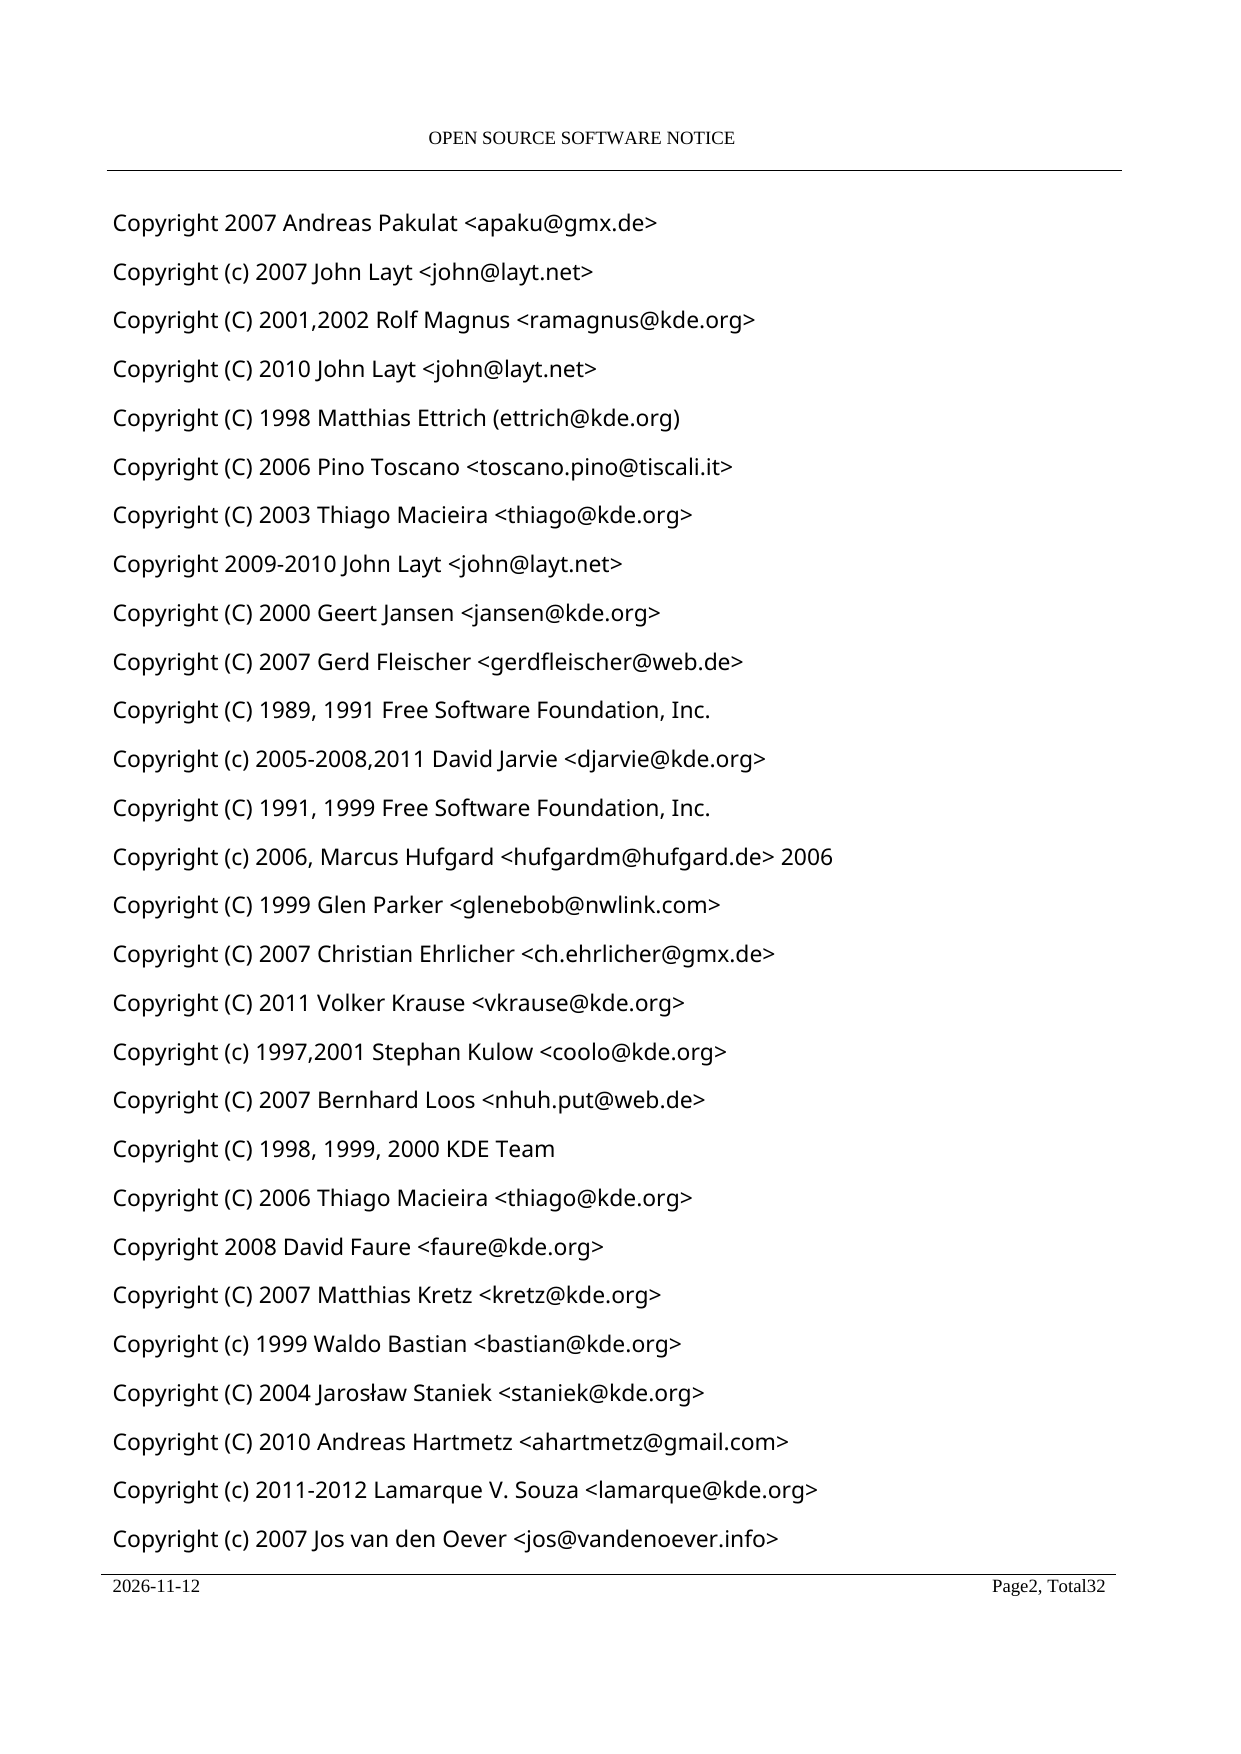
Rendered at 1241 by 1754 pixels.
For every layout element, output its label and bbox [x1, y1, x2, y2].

text [112, 206, 1128, 1555]
